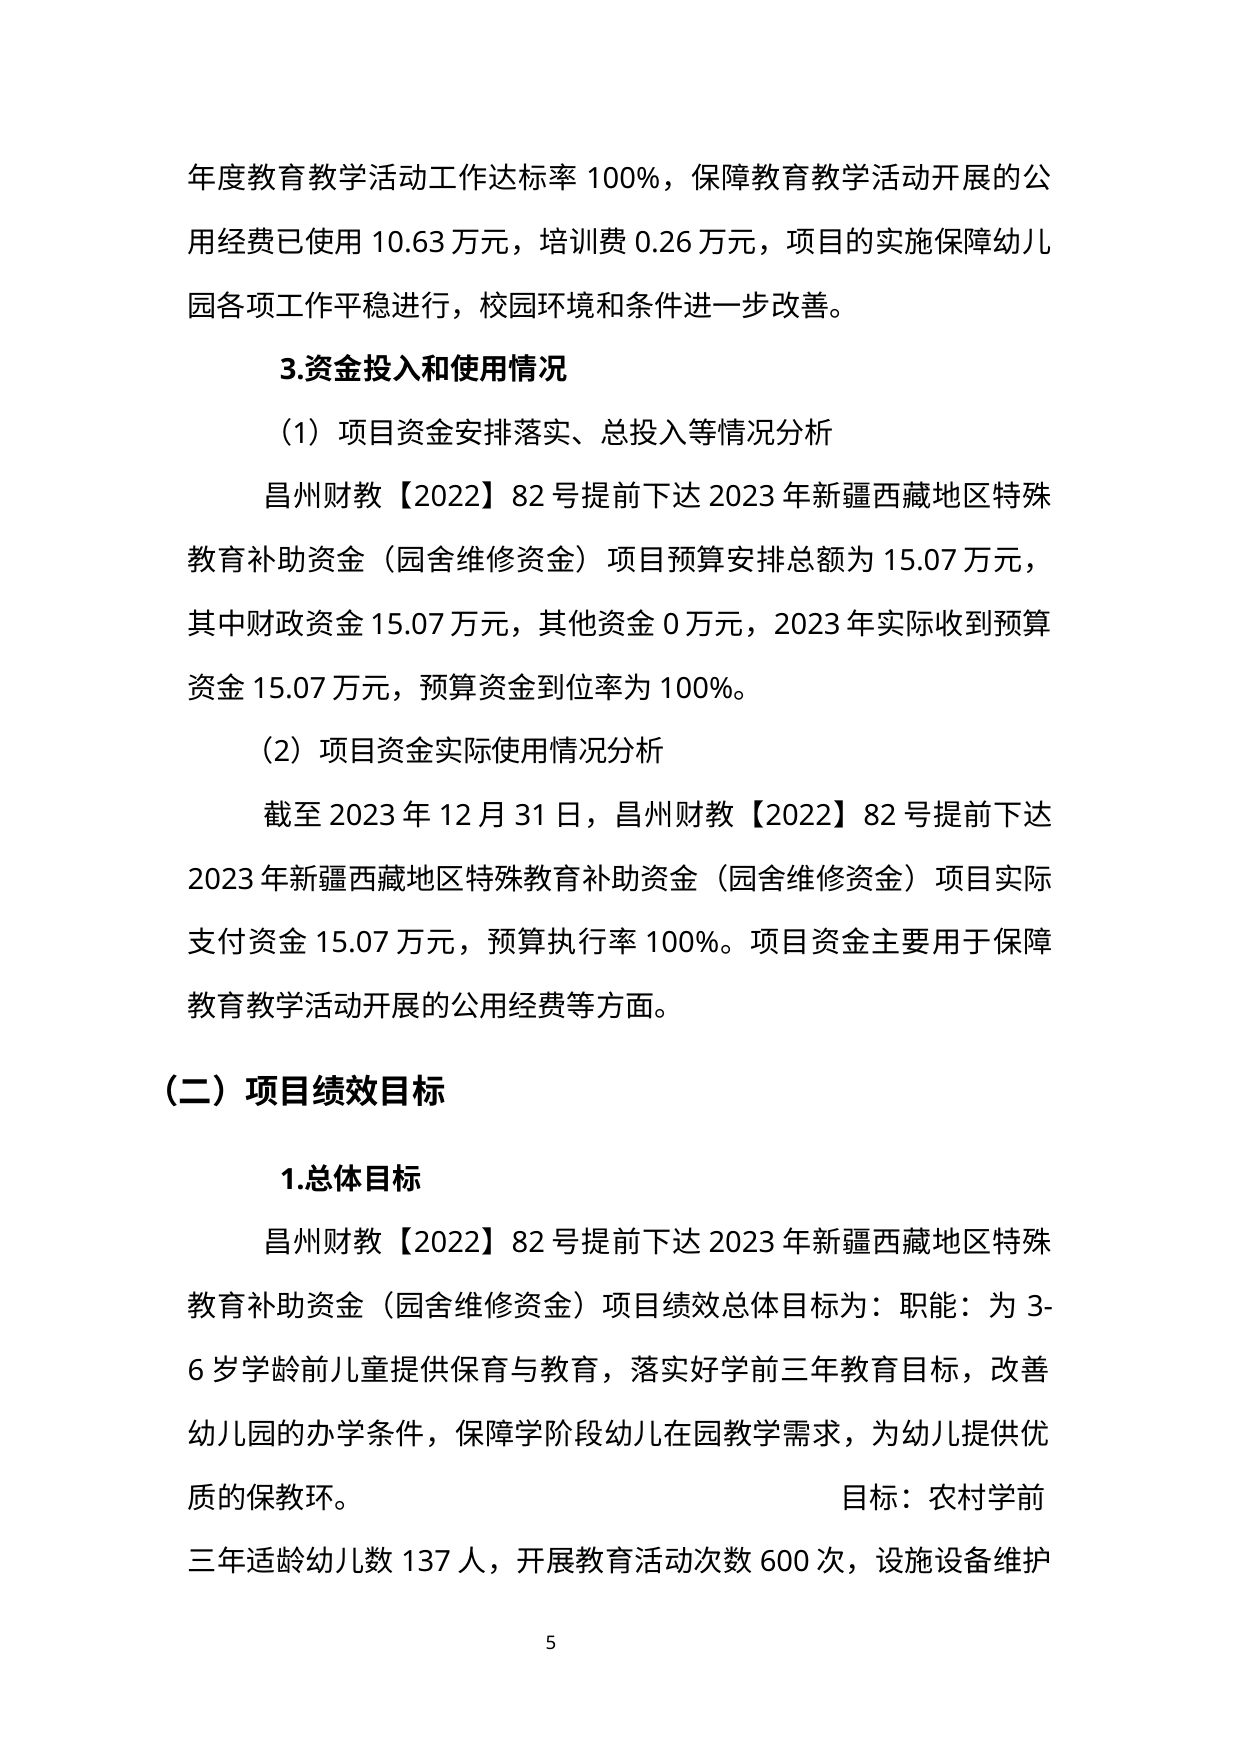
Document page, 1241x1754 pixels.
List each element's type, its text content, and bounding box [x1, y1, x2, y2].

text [187, 1219, 1053, 1580]
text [187, 154, 1053, 324]
text 昌州财教【2022】82号提前下达2023年新疆西藏地区特殊教育补助资金（园舍维修资金）项目预算安排总额为15.07万元，其中财政资金15.07万元，其他资金0万元，2023年实际收到预算资金15.07万元，预算资金到位率为100%。 [187, 473, 1053, 707]
text 截至2023年12月31日，昌州财教【2022】82号提前下达2023年新疆西藏地区特殊教育补助资金（园舍维修资金）项目实际支付资金15.07万元，预算执行率100%。项目资金主要用于保障教育教学活动开展的公用经费等方面。 [187, 791, 1053, 1025]
list （2）项目资金实际使用情况分析 [187, 728, 1053, 770]
subtitle 3.资金投入和使用情况 [187, 346, 1053, 388]
text （1）项目资金安排落实、总投入等情况分析 [187, 409, 1053, 452]
subtitle 1.总体目标 [187, 1155, 1053, 1198]
subtitle 项目绩效目标 [145, 1046, 1053, 1131]
